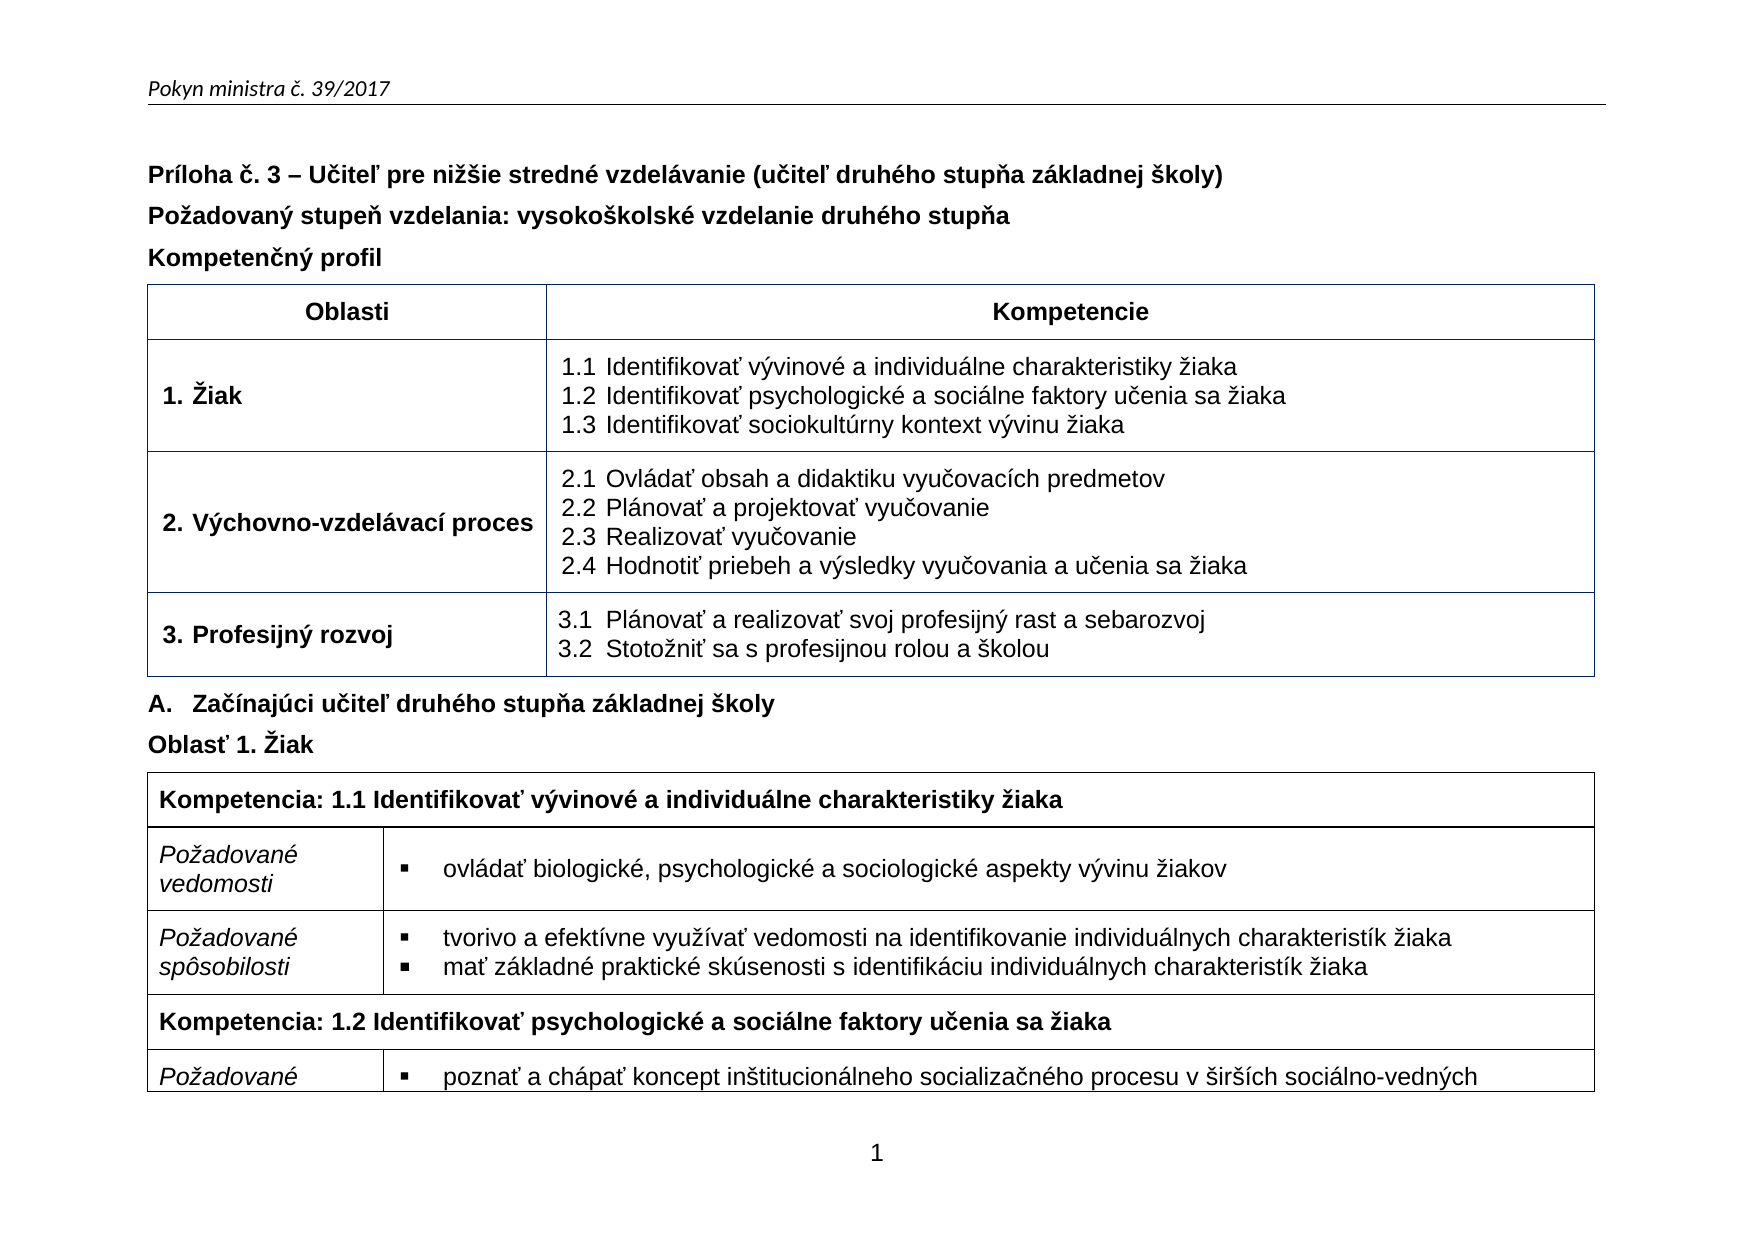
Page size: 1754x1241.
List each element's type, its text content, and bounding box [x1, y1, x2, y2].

table_cell Plánovať a realizovať svoj profesijný rast a sebarozvoj Stotožniť sa s profesijnou rolou a školou [547, 593, 1594, 676]
table_cell Žiak [148, 340, 546, 451]
table_cell Kompetencia: 1.2 Identifikovať psychologické a sociálne faktory učenia sa žiaka [148, 995, 1594, 1048]
text Oblasť 1. Žiak [148, 730, 1606, 759]
table_cell Požadované vedomosti [148, 828, 383, 910]
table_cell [384, 1050, 1594, 1091]
table_cell Požadované spôsobilosti [148, 911, 383, 994]
table_cell tvorivo a efektívne využívať vedomosti na identifikovanie individuálnych charakteristík žiaka mať základné praktické skúsenosti s identifikáciu individuálnych charakteristík žiaka [384, 911, 1594, 994]
table_header Oblasti [148, 285, 546, 339]
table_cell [148, 1050, 383, 1091]
table_header Kompetencie [547, 285, 1594, 339]
text Kompetenčný profil [148, 243, 1606, 271]
text Požadovaný stupeň vzdelania: vysokoškolské vzdelanie druhého stupňa [148, 201, 1606, 230]
table_cell Výchovno-vzdelávací proces [148, 452, 546, 592]
table_cell Ovládať obsah a didaktiku vyučovacích predmetov Plánovať a projektovať vyučovanie Realizovať vyučovanie Hodnotiť priebeh a výsledky vyučovania a učenia sa žiaka [547, 452, 1594, 592]
table_cell Profesijný rozvoj [148, 593, 546, 676]
table_cell Identifikovať vývinové a individuálne charakteristiky žiaka Identifikovať psychologické a sociálne faktory učenia sa žiaka Identifikovať sociokultúrny kontext vývinu žiaka [547, 340, 1594, 451]
table_cell ovládať biologické, psychologické a sociologické aspekty vývinu žiakov [384, 828, 1594, 910]
table_header Kompetencia: 1.1 Identifikovať vývinové a individuálne charakteristiky žiaka [148, 773, 1594, 826]
list Začínajúci učiteľ druhého stupňa základnej školy [148, 689, 1606, 718]
text Príloha č. 3 – Učiteľ pre nižšie stredné vzdelávanie (učiteľ druhého stupňa základnej školy) [148, 160, 1606, 189]
